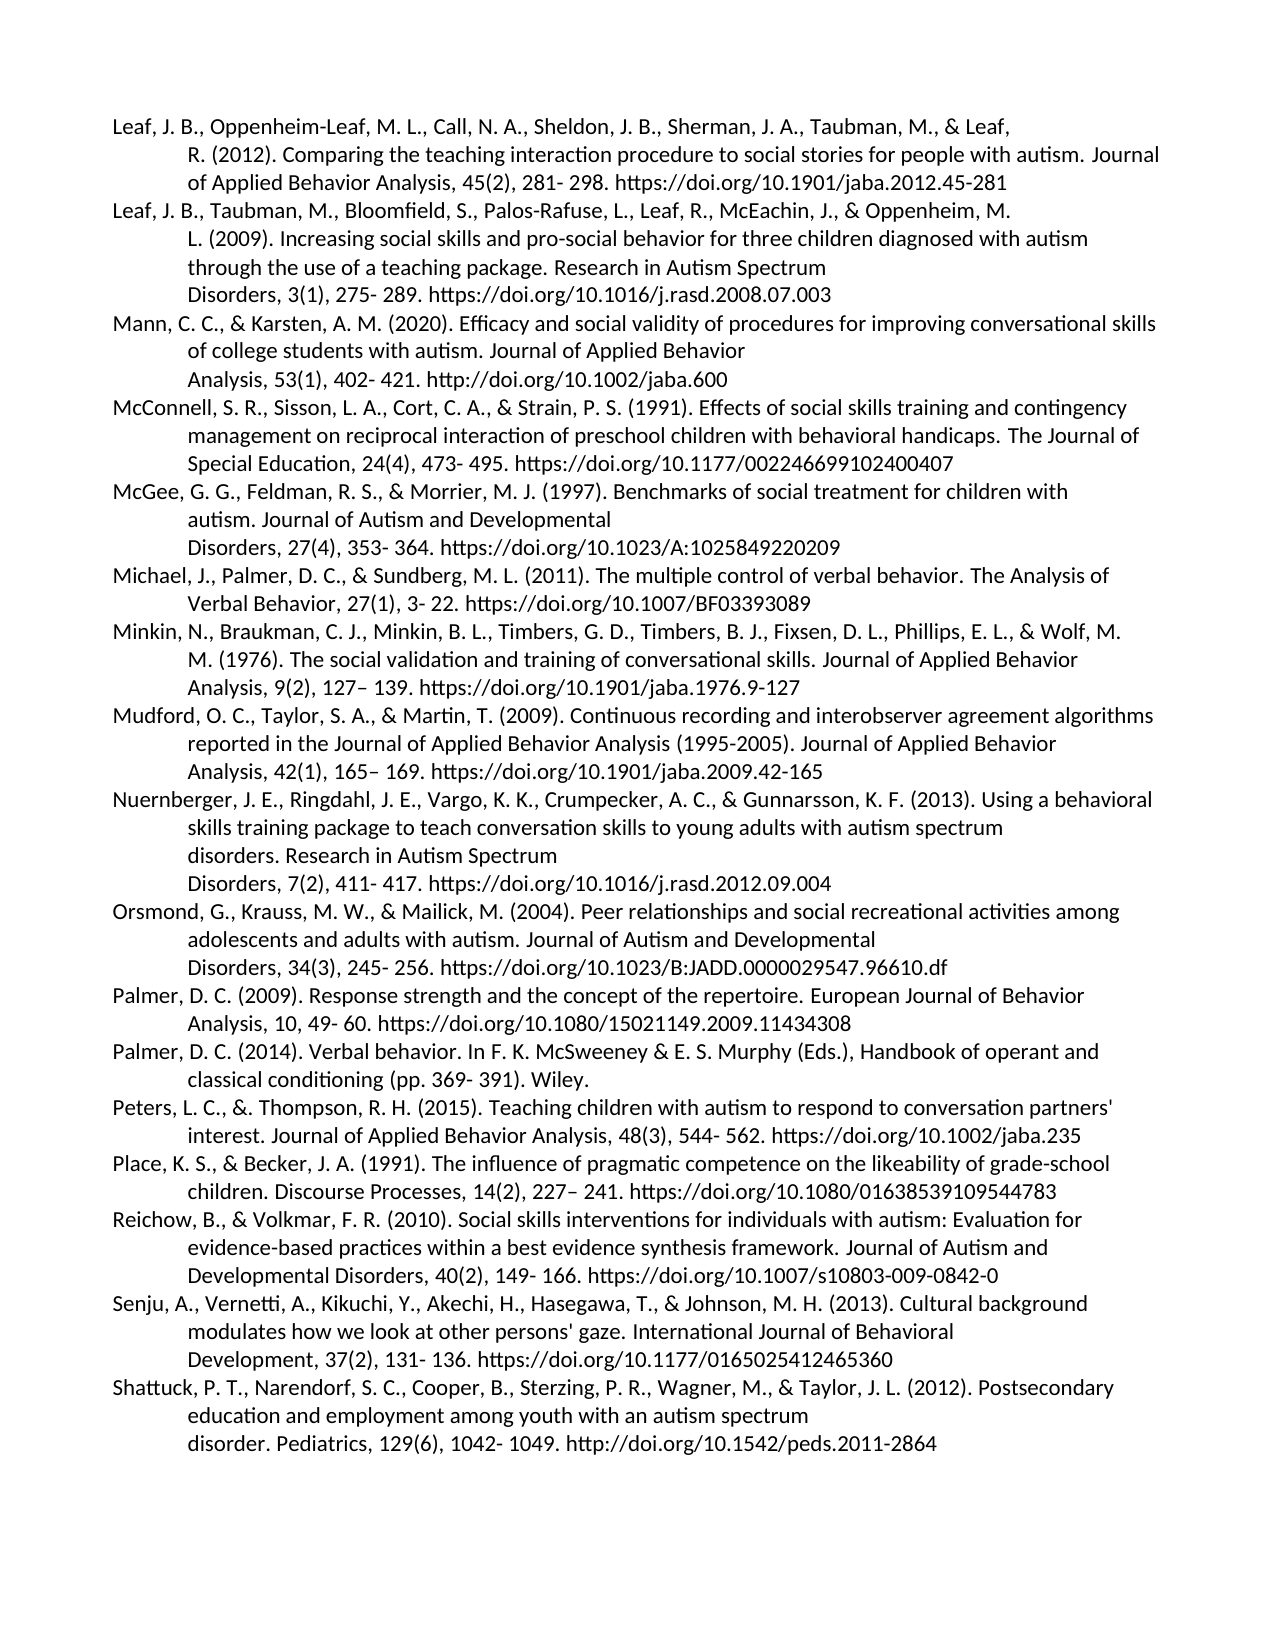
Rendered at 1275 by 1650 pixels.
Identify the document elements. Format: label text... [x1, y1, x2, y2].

text Minkin, N., Braukman, C. J., Minkin, B. L., Timbers, G. D., Timbers, B. J., Fixsen, D. L., Phillips, E. L., & Wolf, M. M. (1976). The social validation and training of conversational skills. Journal of Applied Behavior Analysis, 9(2), 127– 139. https://doi.org/10.1901/jaba.1976.9-127 [112, 617, 1162, 701]
text Shattuck, P. T., Narendorf, S. C., Cooper, B., Sterzing, P. R., Wagner, M., & Taylor, J. L. (2012). Postsecondary education and employment among youth with an autism spectrum disorder. Pediatrics, 129(6), 1042- 1049. http://doi.org/10.1542/peds.2011-2864 [112, 1373, 1162, 1457]
text Palmer, D. C. (2014). Verbal behavior. In F. K. McSweeney & E. S. Murphy (Eds.), Handbook of operant and classical conditioning (pp. 369- 391). Wiley. [112, 1037, 1162, 1093]
text McGee, G. G., Feldman, R. S., & Morrier, M. J. (1997). Benchmarks of social treatment for children with autism. Journal of Autism and Developmental Disorders, 27(4), 353- 364. https://doi.org/10.1023/A:1025849220209 [112, 477, 1162, 561]
text Mann, C. C., & Karsten, A. M. (2020). Efficacy and social validity of procedures for improving conversational skills of college students with autism. Journal of Applied Behavior Analysis, 53(1), 402- 421. http://doi.org/10.1002/jaba.600 [112, 309, 1162, 393]
text Senju, A., Vernetti, A., Kikuchi, Y., Akechi, H., Hasegawa, T., & Johnson, M. H. (2013). Cultural background modulates how we look at other persons' gaze. International Journal of Behavioral Development, 37(2), 131- 136. https://doi.org/10.1177/0165025412465360 [112, 1289, 1162, 1373]
text Leaf, J. B., Oppenheim-Leaf, M. L., Call, N. A., Sheldon, J. B., Sherman, J. A., Taubman, M., & Leaf, R. (2012). Comparing the teaching interaction procedure to social stories for people with autism. Journal of Applied Behavior Analysis, 45(2), 281- 298. https://doi.org/10.1901/jaba.2012.45-281 [112, 112, 1162, 197]
text Reichow, B., & Volkmar, F. R. (2010). Social skills interventions for individuals with autism: Evaluation for evidence-based practices within a best evidence synthesis framework. Journal of Autism and Developmental Disorders, 40(2), 149- 166. https://doi.org/10.1007/s10803-009-0842-0 [112, 1205, 1162, 1289]
text Palmer, D. C. (2009). Response strength and the concept of the repertoire. European Journal of Behavior Analysis, 10, 49- 60. https://doi.org/10.1080/15021149.2009.11434308 [112, 981, 1162, 1037]
text Nuernberger, J. E., Ringdahl, J. E., Vargo, K. K., Crumpecker, A. C., & Gunnarsson, K. F. (2013). Using a behavioral skills training package to teach conversation skills to young adults with autism spectrum disorders. Research in Autism Spectrum Disorders, 7(2), 411- 417. https://doi.org/10.1016/j.rasd.2012.09.004 [112, 785, 1162, 897]
text Mudford, O. C., Taylor, S. A., & Martin, T. (2009). Continuous recording and interobserver agreement algorithms reported in the Journal of Applied Behavior Analysis (1995-2005). Journal of Applied Behavior Analysis, 42(1), 165– 169. https://doi.org/10.1901/jaba.2009.42-165 [112, 701, 1162, 785]
text Peters, L. C., &. Thompson, R. H. (2015). Teaching children with autism to respond to conversation partners' interest. Journal of Applied Behavior Analysis, 48(3), 544- 562. https://doi.org/10.1002/jaba.235 [112, 1093, 1162, 1149]
text Place, K. S., & Becker, J. A. (1991). The influence of pragmatic competence on the likeability of grade-school children. Discourse Processes, 14(2), 227– 241. https://doi.org/10.1080/01638539109544783 [112, 1149, 1162, 1205]
text Michael, J., Palmer, D. C., & Sundberg, M. L. (2011). The multiple control of verbal behavior. The Analysis of Verbal Behavior, 27(1), 3- 22. https://doi.org/10.1007/BF03393089 [112, 561, 1162, 617]
text Orsmond, G., Krauss, M. W., & Mailick, M. (2004). Peer relationships and social recreational activities among adolescents and adults with autism. Journal of Autism and Developmental Disorders, 34(3), 245- 256. https://doi.org/10.1023/B:JADD.0000029547.96610.df [112, 897, 1162, 981]
text McConnell, S. R., Sisson, L. A., Cort, C. A., & Strain, P. S. (1991). Effects of social skills training and contingency management on reciprocal interaction of preschool children with behavioral handicaps. The Journal of Special Education, 24(4), 473- 495. https://doi.org/10.1177/002246699102400407 [112, 393, 1162, 477]
text Leaf, J. B., Taubman, M., Bloomfield, S., Palos-Rafuse, L., Leaf, R., McEachin, J., & Oppenheim, M. L. (2009). Increasing social skills and pro-social behavior for three children diagnosed with autism through the use of a teaching package. Research in Autism Spectrum Disorders, 3(1), 275- 289. https://doi.org/10.1016/j.rasd.2008.07.003 [112, 197, 1162, 309]
